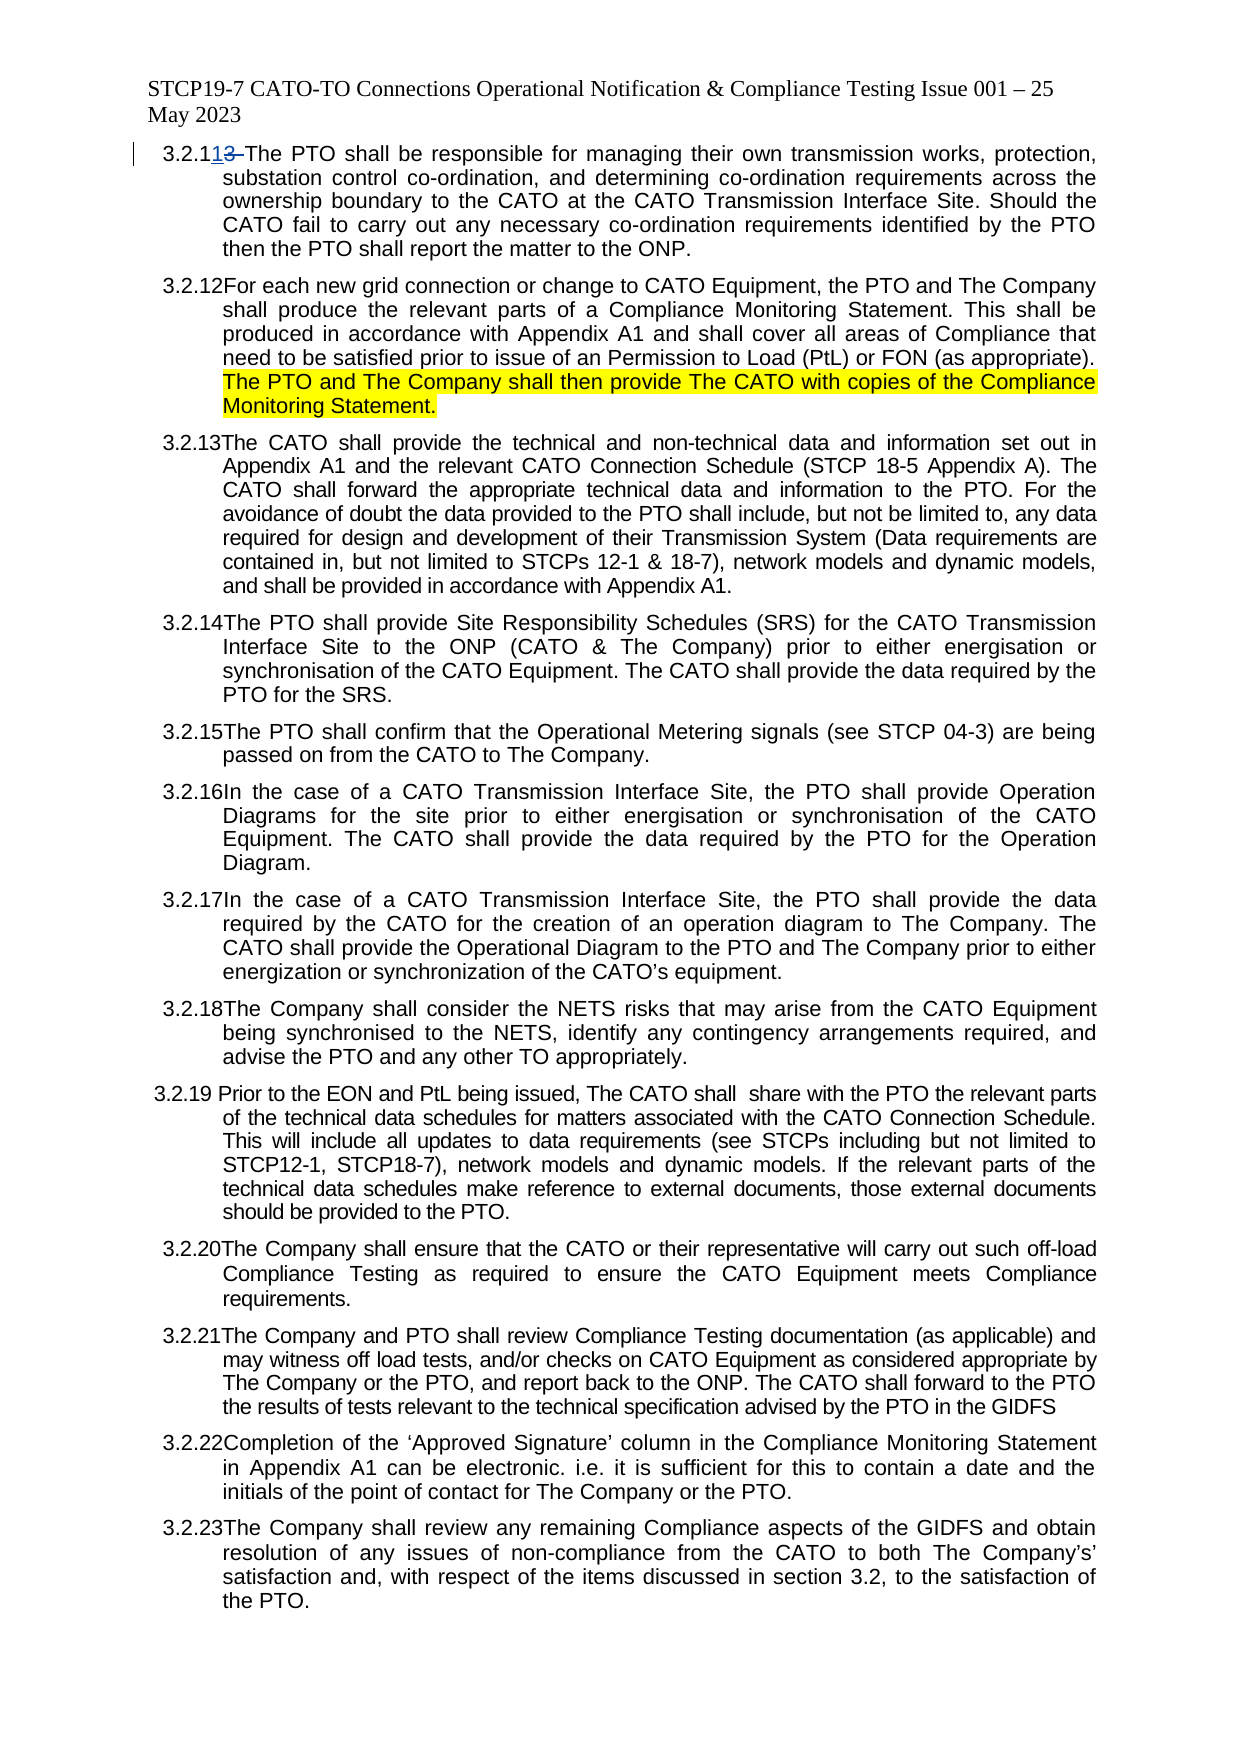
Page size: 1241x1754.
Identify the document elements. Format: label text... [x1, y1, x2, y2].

text 3.2.22Completion of the ‘Approved Signature’ column in the Compliance Monitoring Statement in Appendix A1 can be electronic. i.e. it is sufficient for this to contain a date and the initials of the point of contact for The Company or the PTO. [162, 1431, 1098, 1504]
text 3.2.12For each new grid connection or change to CATO Equipment, the PTO and The Company shall produce the relevant parts of a Compliance Monitoring Statement. This shall be produced in accordance with Appendix A1 and shall cover all areas of Compliance that need to be satisfied prior to issue of an Permission to Load (PtL) or FON (as appropriate). The PTO and The Company shall then provide The CATO with copies of the Compliance Monitoring Statement. [162, 274, 1098, 418]
text 3.2.19 Prior to the EON and PtL being issued, The CATO shall share with the PTO the relevant parts of the technical data schedules for matters associated with the CATO Connection Schedule. This will include all updates to data requirements (see STCPs including but not limited to STCP12-1, STCP18-7), network models and dynamic models. If the relevant parts of the technical data schedules make reference to external documents, those external documents should be provided to the PTO. [147, 1083, 1098, 1224]
text 3.2.18The Company shall consider the NETS risks that may arise from the CATO Equipment being synchronised to the NETS, identify any contingency arrangements required, and advise the PTO and any other TO appropriately. [162, 997, 1098, 1069]
text 3.2.15The PTO shall confirm that the Operational Metering signals (see STCP 04-3) are being passed on from the CATO to The Company. [162, 721, 1098, 767]
text 3.2.1The PTO shall be responsible for managing their own transmission works, protection, substation control co-ordination, and determining co-ordination requirements across the ownership boundary to the CATO at the CATO Transmission Interface Site. Should the CATO fail to carry out any necessary co-ordination requirements identified by the PTO then the PTO shall report the matter to the ONP. [162, 142, 1098, 261]
text 3.2.16In the case of a CATO Transmission Interface Site, the PTO shall provide Operation Diagrams for the site prior to either energisation or synchronisation of the CATO Equipment. The CATO shall provide the data required by the PTO for the Operation Diagram. [162, 780, 1098, 875]
text 3.2.13The CATO shall provide the technical and non-technical data and information set out in Appendix A1 and the relevant CATO Connection Schedule (STCP 18-5 Appendix A). The CATO shall forward the appropriate technical data and information to the PTO. For the avoidance of doubt the data provided to the PTO shall include, but not be limited to, any data required for design and development of their Transmission System (Data requirements are contained in, but not limited to STCPs 12-1 & 18-7), network models and dynamic models, and shall be provided in accordance with Appendix A1. [162, 431, 1098, 598]
text 3.2.21The Company and PTO shall review Compliance Testing documentation (as applicable) and may witness off load tests, and/or checks on CATO Equipment as considered appropriate by The Company or the PTO, and report back to the ONP. The CATO shall forward to the PTO the results of tests relevant to the technical specification advised by the PTO in the GIDFS [162, 1324, 1098, 1419]
text 3.2.23The Company shall review any remaining Compliance aspects of the GIDFS and obtain resolution of any issues of non-compliance from the CATO to both The Company’s’ satisfaction and, with respect of the items discussed in section 3.2, to the satisfaction of the PTO. [162, 1516, 1098, 1613]
text 3.2.20The Company shall ensure that the CATO or their representative will carry out such off-load Compliance Testing as required to ensure the CATO Equipment meets Compliance requirements. [162, 1236, 1098, 1311]
text 3.2.14The PTO shall provide Site Responsibility Schedules (SRS) for the CATO Transmission Interface Site to the ONP (CATO & The Company) prior to either energisation or synchronisation of the CATO Equipment. The CATO shall provide the data required by the PTO for the SRS. [162, 611, 1098, 707]
text 3.2.17In the case of a CATO Transmission Interface Site, the PTO shall provide the data required by the CATO for the creation of an operation diagram to The Company. The CATO shall provide the Operational Diagram to the PTO and The Company prior to either energization or synchronization of the CATO’s equipment. [162, 888, 1098, 984]
